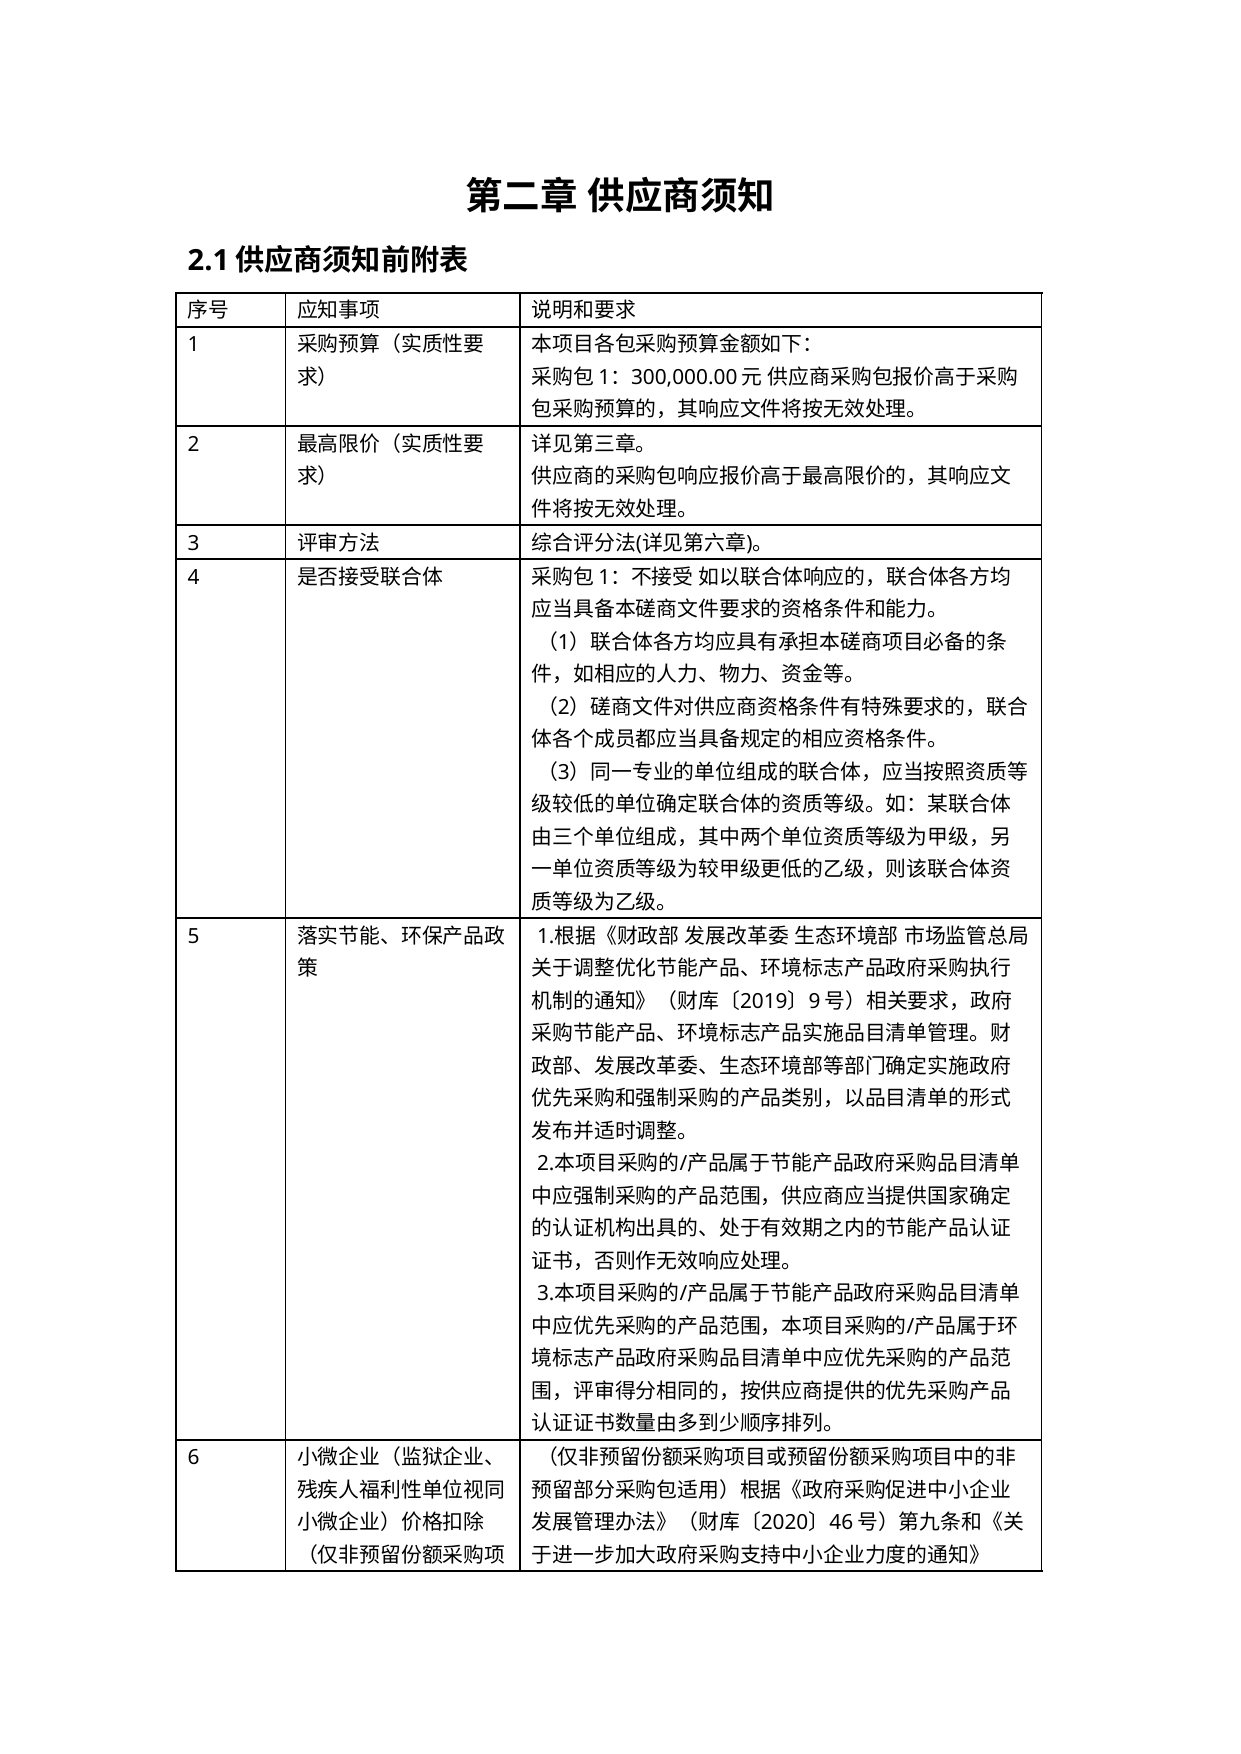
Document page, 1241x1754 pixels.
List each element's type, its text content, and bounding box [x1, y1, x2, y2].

table_cell 6 [177, 1441, 285, 1570]
table_cell 评审方法 [286, 526, 519, 558]
table_cell 采购预算（实质性要求） [286, 328, 519, 425]
table_cell 1.根据《财政部 发展改革委 生态环境部 市场监管总局关于调整优化节能产品、环境标志产品政府采购执行机制的通知》（财库〔2019〕9号）相关要求，政府采购节能产品、环境标志产品实施品目清单管理。财政部、发展改革委、生态环境部等部门确定实施政府优先采购和强制采购的产品类别，以品目清单的形式发布并适时调整。 2.本项目采购的/产品属于节能产品政府采购品目清单中应强制采购的产品范围，供应商应当提供国家确定的认证机构出具的、处于有效期之内的节能产品认证证书，否则作无效响应处理。 3.本项目采购的/产品属于节能产品政府采购品目清单中应优先采购的产品范围，本项目采购的/产品属于环境标志产品政府采购品目清单中应优先采购的产品范围，评审得分相同的，按供应商提供的优先采购产品认证证书数量由多到少顺序排列。 [521, 919, 1041, 1439]
table_cell 是否接受联合体 [286, 560, 519, 917]
table_cell 综合评分法(详见第六章)。 [521, 526, 1041, 558]
table_cell 落实节能、环保产品政策 [286, 919, 519, 1439]
table_cell 3 [177, 526, 285, 558]
table_cell 5 [177, 919, 285, 1439]
table_cell 采购包1：不接受 如以联合体响应的，联合体各方均应当具备本磋商文件要求的资格条件和能力。 （1）联合体各方均应具有承担本磋商项目必备的条件，如相应的人力、物力、资金等。 （2）磋商文件对供应商资格条件有特殊要求的，联合体各个成员都应当具备规定的相应资格条件。 （3）同一专业的单位组成的联合体，应当按照资质等级较低的单位确定联合体的资质等级。如：某联合体由三个单位组成，其中两个单位资质等级为甲级，另一单位资质等级为较甲级更低的乙级，则该联合体资质等级为乙级。 [521, 560, 1041, 917]
text 第二章 供应商须知 [187, 162, 1053, 227]
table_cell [521, 1441, 1041, 1570]
table_cell 1 [177, 328, 285, 425]
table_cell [286, 1441, 519, 1570]
table_header 序号 [177, 294, 285, 326]
table_cell 本项目各包采购预算金额如下： 采购包1：300,000.00元 供应商采购包报价高于采购包采购预算的，其响应文件将按无效处理。 [521, 328, 1041, 425]
table_cell 详见第三章。 供应商的采购包响应报价高于最高限价的，其响应文件将按无效处理。 [521, 427, 1041, 524]
text 2.1供应商须知前附表 [187, 227, 1053, 292]
table_cell 4 [177, 560, 285, 917]
table_cell 最高限价（实质性要求） [286, 427, 519, 524]
table_header 说明和要求 [521, 294, 1041, 326]
table_header 应知事项 [286, 294, 519, 326]
table_cell 2 [177, 427, 285, 524]
